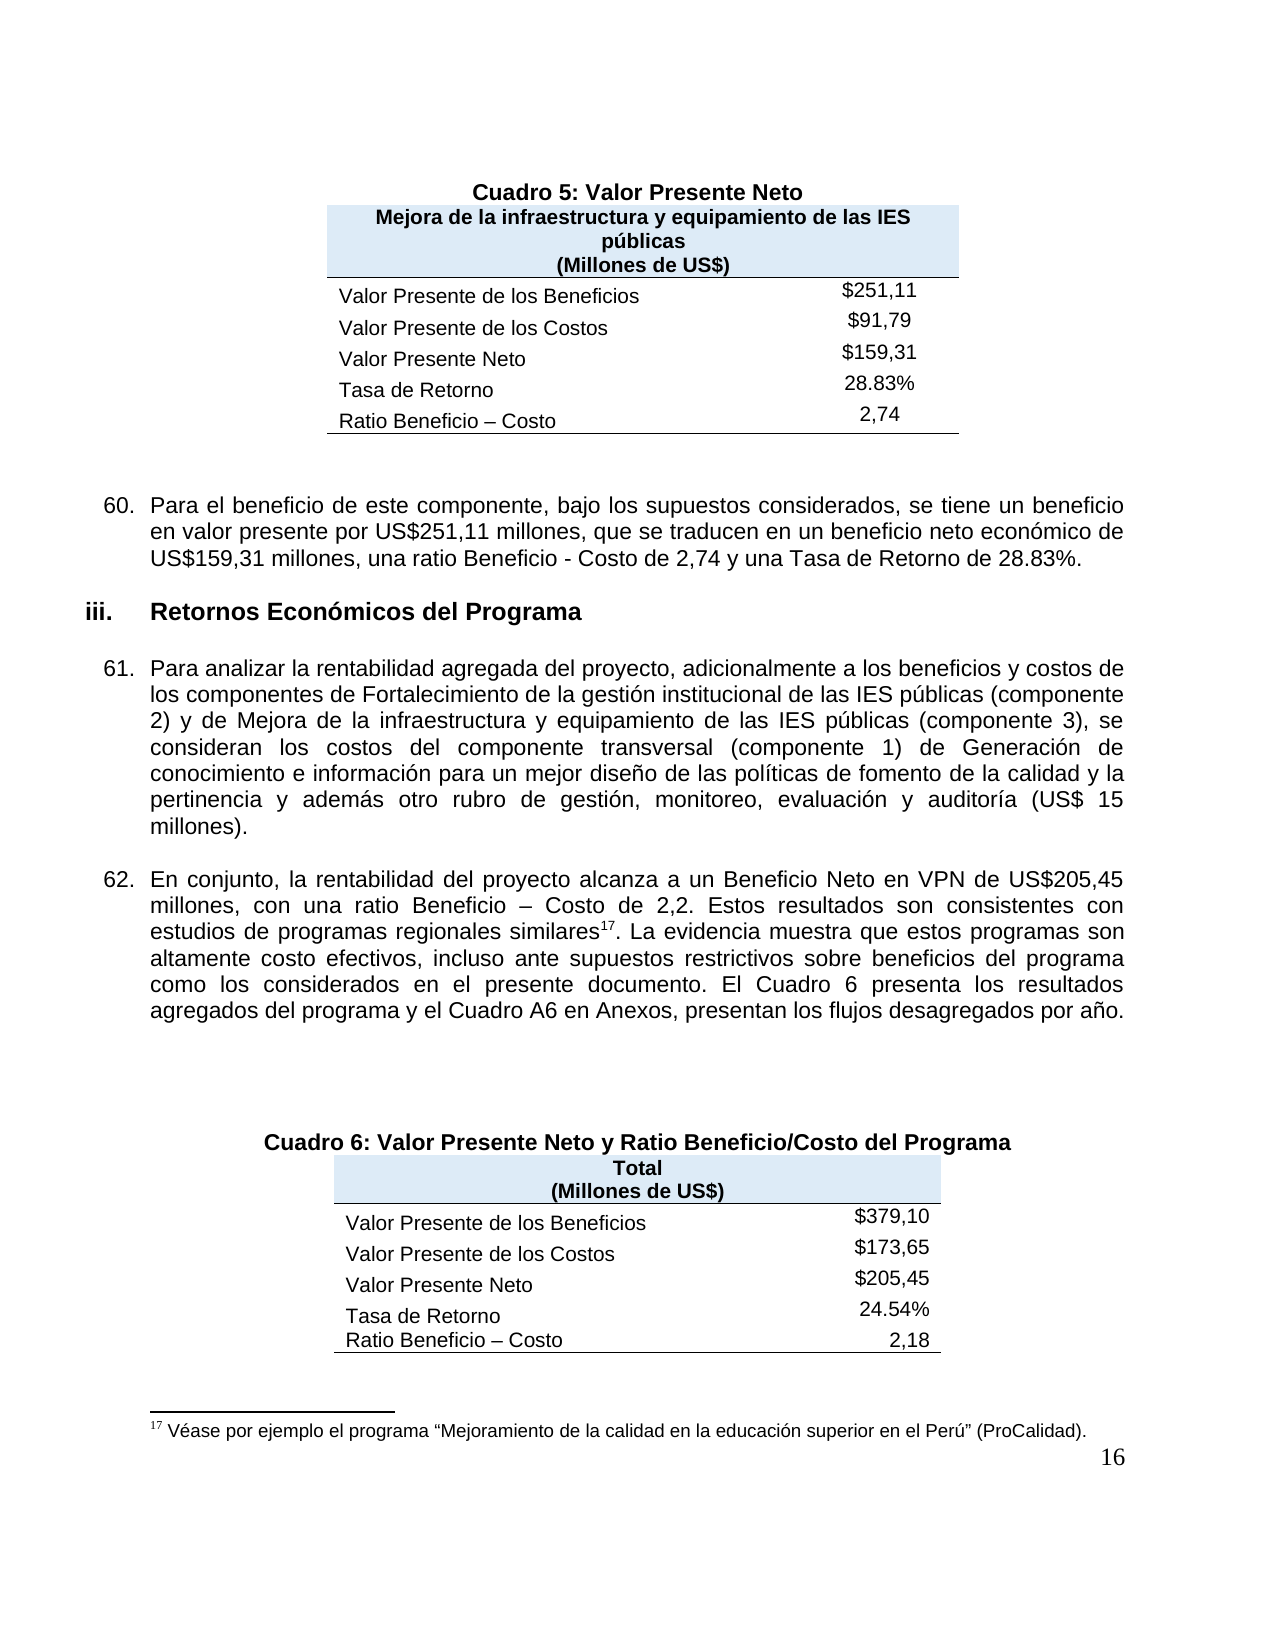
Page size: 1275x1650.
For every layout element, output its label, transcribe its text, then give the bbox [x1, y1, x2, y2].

table_cell Valor Presente Neto [327, 340, 799, 371]
table_cell 28.83% [800, 371, 959, 402]
list Para el beneficio de este componente, bajo los supuestos considerados, se tiene un beneficio en valor presente por US$251,11 millones, que se traducen en un beneficio neto económico de US$159,31 millones, una ratio Beneficio - Costo de 2,74 y una Tasa de Retorno de 28.83%. [103, 492, 1125, 571]
table_header Mejora de la infraestructura y equipamiento de las IES públicas (Millones de US$) [327, 205, 959, 277]
table_cell $205,45 [741, 1266, 941, 1297]
list En conjunto, la rentabilidad del proyecto alcanza a un Beneficio Neto en VPN de US$205,45 millones, con una ratio Beneficio – Costo de 2,2. Estos resultados son consistentes con estudios de programas regionales similares. La evidencia muestra que estos programas son altamente costo efectivos, incluso ante supuestos restrictivos sobre beneficios del programa como los considerados en el presente documento. El Cuadro 6 presenta los resultados agregados del programa y el Cuadro A6 en Anexos, presentan los flujos desagregados por año. [103, 866, 1125, 1024]
table_cell 2,74 [800, 402, 959, 433]
list Retornos Económicos del Programa [112, 597, 1125, 626]
table_cell $251,11 [800, 278, 959, 308]
table_cell $173,65 [741, 1235, 941, 1266]
table_cell Valor Presente de los Costos [327, 308, 799, 339]
list Para analizar la rentabilidad agregada del proyecto, adicionalmente a los beneficios y costos de los componentes de Fortalecimiento de la gestión institucional de las IES públicas (componente 2) y de Mejora de la infraestructura y equipamiento de las IES públicas (componente 3), se consideran los costos del componente transversal (componente 1) de Generación de conocimiento e información para un mejor diseño de las políticas de fomento de la calidad y la pertinencia y además otro rubro de gestión, monitoreo, evaluación y auditoría (US$ 15 millones). [103, 655, 1125, 839]
text Cuadro 6: Valor Presente Neto y Ratio Beneficio/Costo del Programa [150, 1129, 1125, 1155]
table_cell Tasa de Retorno [327, 371, 799, 402]
table_cell Ratio Beneficio – Costo [334, 1328, 741, 1352]
table_cell Valor Presente Neto [334, 1266, 741, 1297]
table_cell 24.54% [741, 1297, 941, 1328]
table_cell Valor Presente de los Beneficios [327, 278, 799, 308]
table_header Total (Millones de US$) [334, 1155, 941, 1203]
table_cell Tasa de Retorno [334, 1297, 741, 1328]
table_cell $159,31 [800, 340, 959, 371]
table_cell $91,79 [800, 308, 959, 339]
table_cell $379,10 [741, 1204, 941, 1234]
table_cell 2,18 [741, 1328, 941, 1352]
table_cell Valor Presente de los Costos [334, 1235, 741, 1266]
table_cell Ratio Beneficio – Costo [327, 402, 799, 433]
text Cuadro 5: Valor Presente Neto [150, 179, 1125, 205]
table_cell Valor Presente de los Beneficios [334, 1204, 741, 1234]
